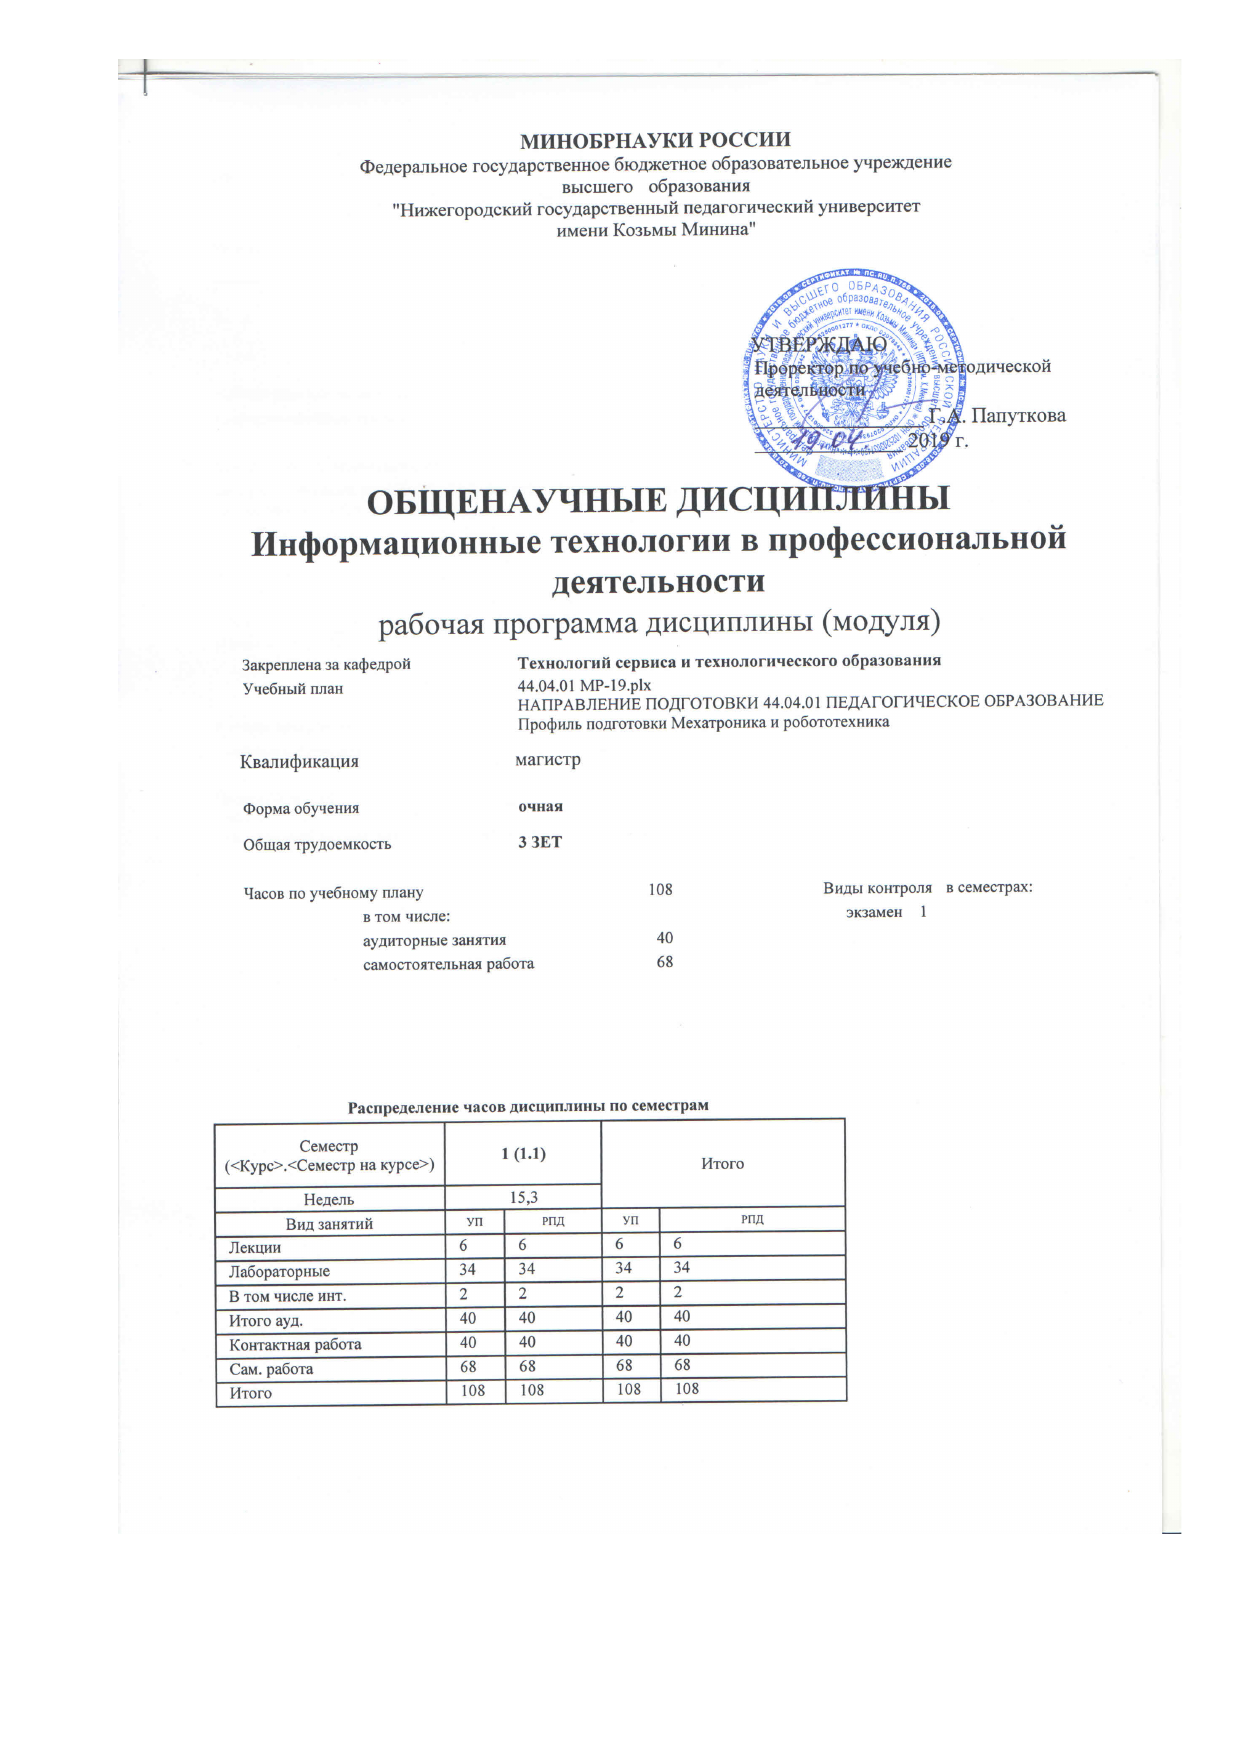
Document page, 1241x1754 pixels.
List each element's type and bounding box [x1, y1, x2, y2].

picture [118, 59, 1182, 1534]
